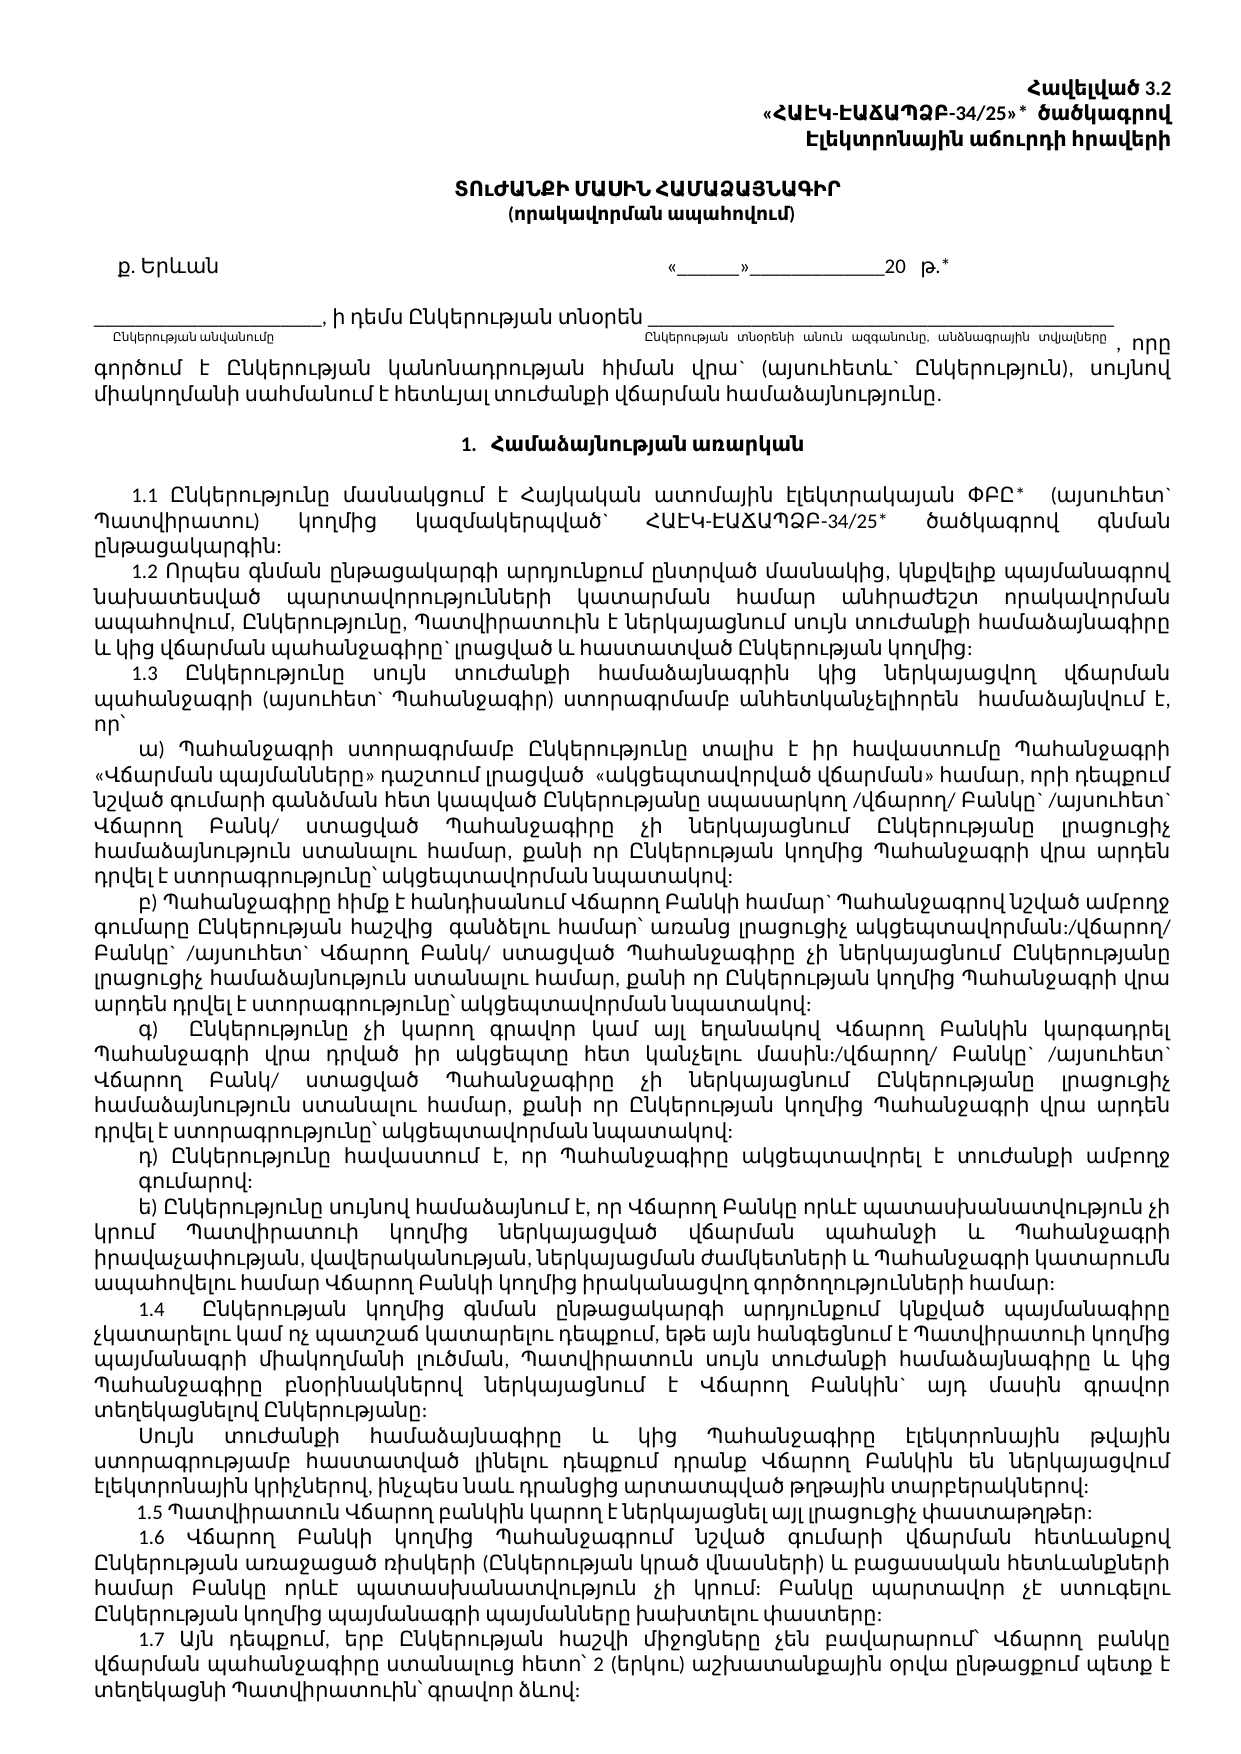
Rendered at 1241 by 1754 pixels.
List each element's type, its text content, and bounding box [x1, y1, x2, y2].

text 1. Համաձայնության առարկան [94, 432, 1171, 457]
text 1.5 Պատվիրատուն Վճարող բանկին կարող է ներկայացնել այլ լրացուցիչ փաստաթղթեր: [94, 1499, 1171, 1524]
text դ) Ընկերությունը հավաստում է, որ Պահանջագիրը ակցեպտավորել է տուժանքի ամբողջ գումարով: [138, 1143, 1171, 1194]
text Սույն տուժանքի համաձայնագիրը և կից Պահանջագիրը էլեկտրոնային թվային ստորագրությամբ հաստատված լինելու դեպքում դրանք Վճարող Բանկին են ներկայացվում էլեկտրոնային կրիչներով, ինչպես նաև դրանցից արտատպված թղթային տարբերակներով: [94, 1423, 1171, 1499]
text բ) Պահանջագիրը հիմք է հանդիսանում Վճարող Բանկի համար` Պահանջագրով նշված ամբողջ գումարը Ընկերության հաշվից գանձելու համար՝ առանց լրացուցիչ ակցեպտավորման:/վճարող/ Բանկը` /այսուհետ` Վճարող Բանկ/ ստացված Պահանջագիրը չի ներկայացնում Ընկերությանը լրացուցիչ համաձայնություն ստանալու համար, քանի որ Ընկերության կողմից Պահանջագրի վրա արդեն դրվել է ստորագրությունը՝ ակցեպտավորման նպատակով: [94, 889, 1171, 1016]
text Ընկերության անվանումը Ընկերության տնօրենի անուն ազգանունը, անձնագրային տվյալները , որը գործում է Ընկերության կանոնադրության հիման վրա` (այսուհետև` Ընկերություն), սույնով միակողմանի սահմանում է հետևյալ տուժանքի վճարման համաձայնությունը. [94, 330, 1171, 406]
text ա) Պահանջագրի ստորագրմամբ Ընկերությունը տալիս է իր հավաստումը Պահանջագրի «Վճարման պայմանները» դաշտում լրացված «ակցեպտավորված վճարման» համար, որի դեպքում նշված գումարի գանձման հետ կապված Ընկերությանը սպասարկող /վճարող/ Բանկը` /այսուհետ` Վճարող Բանկ/ ստացված Պահանջագիրը չի ներկայացնում Ընկերությանը լրացուցիչ համաձայնություն ստանալու համար, քանի որ Ընկերության կողմից Պահանջագրի վրա արդեն դրվել է ստորագրությունը՝ ակցեպտավորման նպատակով: [94, 737, 1171, 889]
text 1.2 Որպես գնման ընթացակարգի արդյունքում ընտրված մասնակից, կնքվելիք պայմանագրով նախատեսված պարտավորությունների կատարման համար անհրաժեշտ որակավորման ապահովում, Ընկերությունը, Պատվիրատուին է ներկայացնում սույն տուժանքի համաձայնագիրը և կից վճարման պահանջագիրը` լրացված և հաստատված Ընկերության կողմից: [94, 559, 1171, 660]
text Հավելված 3.2 [94, 75, 1171, 100]
text «ՀԱԷԿ-ԷԱՃԱՊՁԲ-34/25»* ծածկագրով [94, 100, 1171, 126]
text 1.6 Վճարող Բանկի կողմից Պահանջագրում նշված գումարի վճարման հետևանքով Ընկերության առաջացած ռիսկերի (Ընկերության կրած վնասների) և բացասական հետևանքների համար Բանկը որևէ պատասխանատվություն չի կրում: Բանկը պարտավոր չէ ստուգելու Ընկերության կողմից պայմանագրի պայմանները խախտելու փաստերը: [94, 1524, 1171, 1626]
text ե) Ընկերությունը սույնով համաձայնում է, որ Վճարող Բանկը որևէ պատասխանատվություն չի կրում Պատվիրատուի կողմից ներկայացված վճարման պահանջի և Պահանջագրի իրավաչափության, վավերականության, ներկայացման ժամկետների և Պահանջագրի կատարումն ապահովելու համար Վճարող Բանկի կողմից իրականացվող գործողությունների համար: [94, 1194, 1171, 1296]
text 1.4 Ընկերության կողմից գնման ընթացակարգի արդյունքում կնքված պայմանագիրը չկատարելու կամ ոչ պատշաճ կատարելու դեպքում, եթե այն հանգեցնում է Պատվիրատուի կողմից պայմանագրի միակողմանի լուծման, Պատվիրատուն սույն տուժանքի համաձայնագիրը և կից Պահանջագիրը բնօրինակներով ներկայացնում է Վճարող Բանկին` այդ մասին գրավոր տեղեկացնելով Ընկերությանը: [94, 1296, 1171, 1423]
text (որակավորման ապահովում) [94, 202, 1171, 225]
text ք. Երևան «______»_____________20 թ.* [94, 254, 1171, 279]
text 1.1 Ընկերությունը մասնակցում է Հայկական ատոմային էլեկտրակայան ՓԲԸ* (այսուհետ` Պատվիրատու) կողմից կազմակերպված` ՀԱԷԿ-ԷԱՃԱՊՁԲ-34/25* ծածկագրով գնման ընթացակարգին: [94, 482, 1171, 559]
text գ) Ընկերությունը չի կարող գրավոր կամ այլ եղանակով Վճարող Բանկին կարգադրել Պահանջագրի վրա դրված իր ակցեպտը հետ կանչելու մասին:/վճարող/ Բանկը` /այսուհետ` Վճարող Բանկ/ ստացված Պահանջագիրը չի ներկայացնում Ընկերությանը լրացուցիչ համաձայնություն ստանալու համար, քանի որ Ընկերության կողմից Պահանջագրի վրա արդեն դրվել է ստորագրությունը՝ ակցեպտավորման նպատակով: [94, 1016, 1171, 1143]
text ______________________, ի դեմս Ընկերության տնօրեն _____________________________________________ [94, 304, 1171, 330]
text 1.7 Այն դեպքում, երբ Ընկերության հաշվի միջոցները չեն բավարարում՝ Վճարող բանկը վճարման պահանջագիրը ստանալուց հետո՝ 2 (երկու) աշխատանքային օրվա ընթացքում պետք է տեղեկացնի Պատվիրատուին՝ գրավոր ձևով: [94, 1626, 1171, 1702]
text ՏՈւԺԱՆՔԻ ՄԱՍԻՆ ՀԱՄԱՁԱՅՆԱԳԻՐ [94, 177, 1171, 202]
text 1.3 Ընկերությունը սույն տուժանքի համաձայնագրին կից ներկայացվող վճարման պահանջագրի (այսուհետ` Պահանջագիր) ստորագրմամբ անհետկանչելիորեն համաձայնվում է, որ՝ [94, 660, 1171, 737]
text Էլեկտրոնային աճուրդի հրավերի [94, 126, 1171, 151]
